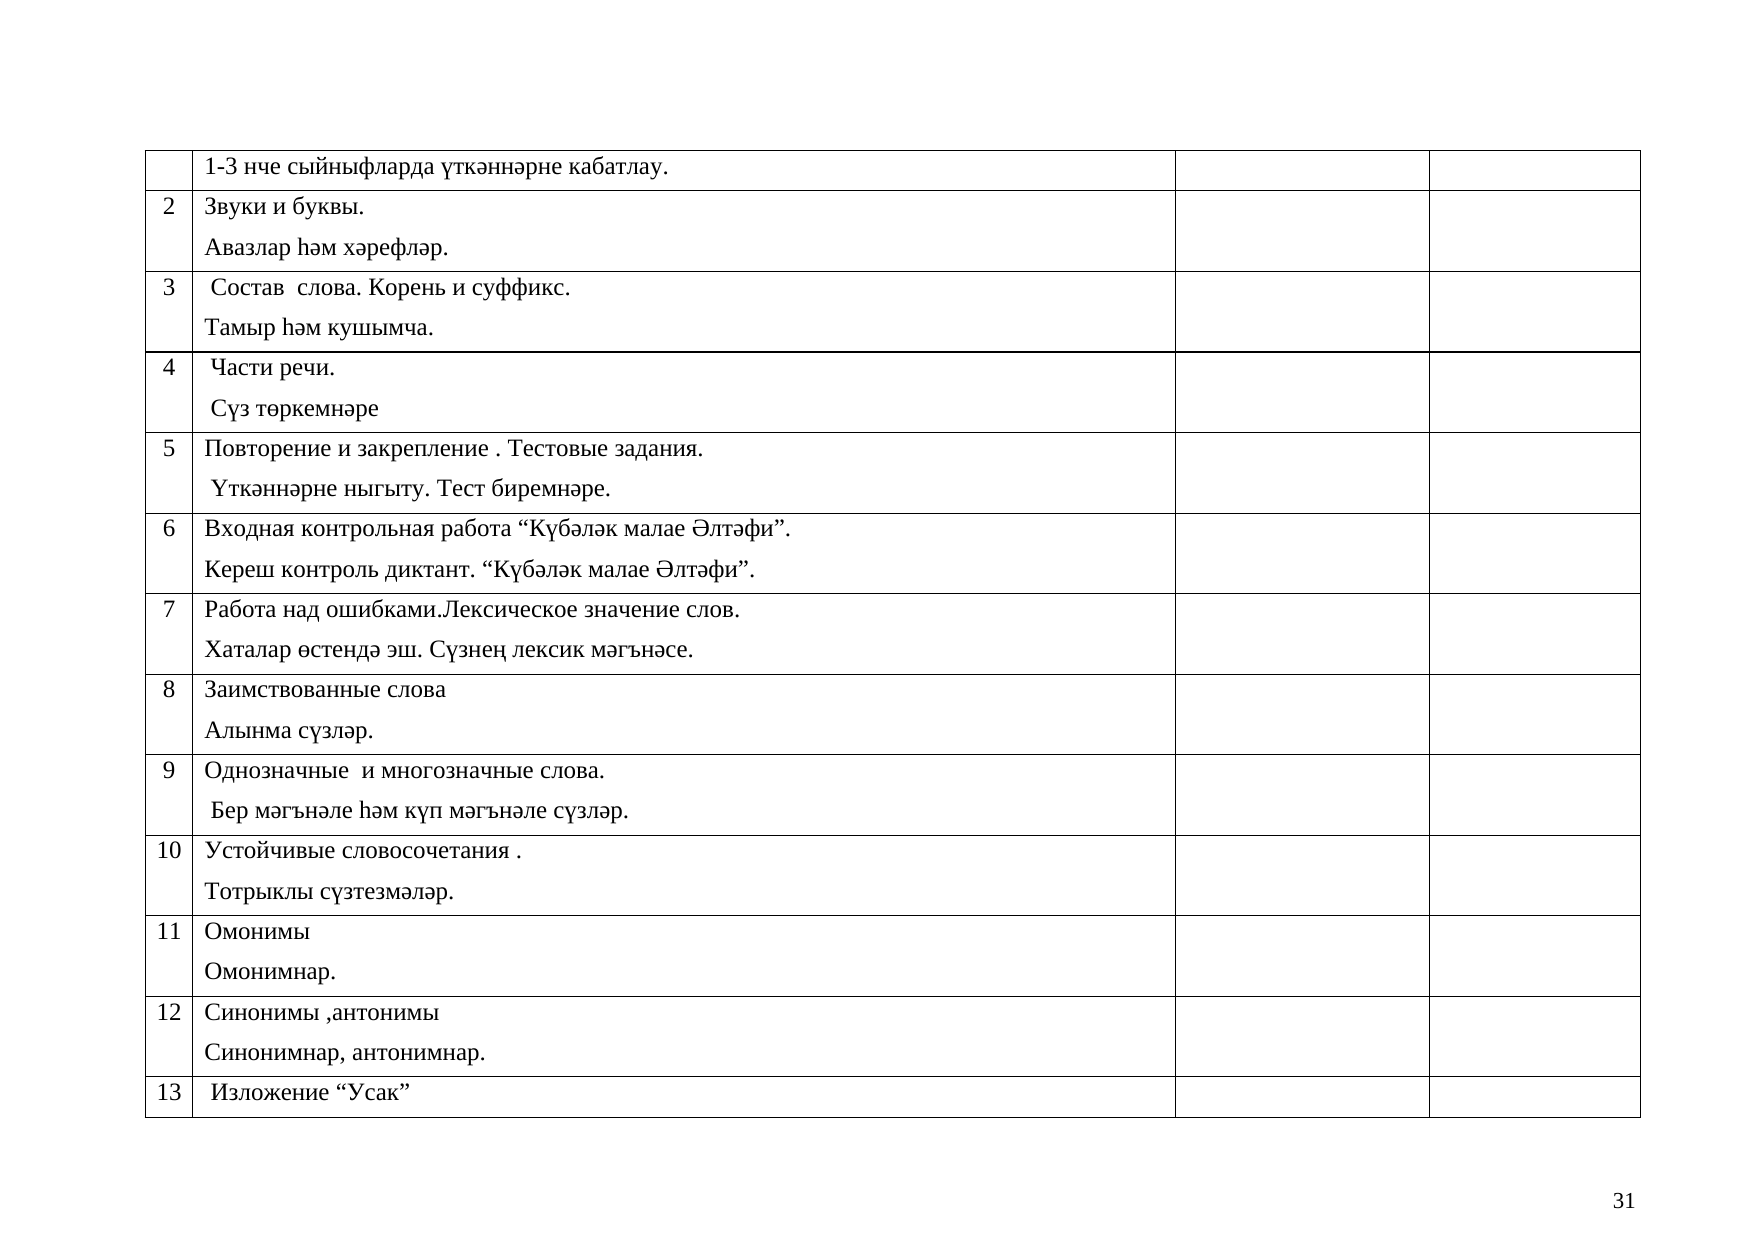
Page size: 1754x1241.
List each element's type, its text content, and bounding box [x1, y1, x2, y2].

table_cell Устойчивые словосочетания . Тотрыклы сүзтезмәләр. [193, 836, 1175, 915]
table_cell [1176, 272, 1429, 351]
table_cell [1176, 151, 1429, 190]
table_cell [1176, 353, 1429, 432]
table_cell 8 [146, 675, 192, 754]
table_cell [1430, 997, 1640, 1076]
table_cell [193, 1077, 1175, 1117]
table_cell [1430, 755, 1640, 834]
table_cell Заимствованные слова Алынма сүзләр. [193, 675, 1175, 754]
table_cell 1 [146, 151, 192, 190]
table_cell 5 [146, 433, 192, 512]
table_cell Однозначные и многозначные слова. Бер мәгънәле һәм күп мәгънәле сүзләр. [193, 755, 1175, 834]
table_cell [193, 151, 1175, 190]
table_cell Работа над ошибками.Лексическое значение слов. Хаталар өстендә эш. Сүзнең лексик мәгънәсе. [193, 594, 1175, 673]
table_cell Повторение и закрепление . Тестовые задания. Үткәннәрне ныгыту. Тест биремнәре. [193, 433, 1175, 512]
table_cell 3 [146, 272, 192, 351]
table_cell 9 [146, 755, 192, 834]
table_cell [1430, 433, 1640, 512]
table_cell [1430, 191, 1640, 271]
table_cell 13 [146, 1077, 192, 1117]
table_cell Входная контрольная работа “Күбәләк малае Әлтәфи”. Кереш контроль диктант. “Күбәләк малае Әлтәфи”. [193, 514, 1175, 593]
table_cell 10 [146, 836, 192, 915]
table_cell 2 [146, 191, 192, 271]
table_cell [1430, 836, 1640, 915]
table_cell 11 [146, 916, 192, 996]
table_cell 6 [146, 514, 192, 593]
table_cell Части речи. Сүз төркемнәре [193, 353, 1175, 432]
table_cell [1430, 514, 1640, 593]
table_cell [1176, 433, 1429, 512]
table_cell [1176, 675, 1429, 754]
table_cell [1176, 997, 1429, 1076]
table_cell Состав слова. Корень и суффикс. Тамыр һәм кушымча. [193, 272, 1175, 351]
table_cell [1430, 353, 1640, 432]
table_cell [1430, 272, 1640, 351]
table_cell [1430, 675, 1640, 754]
table_cell [1176, 1077, 1429, 1117]
table_cell [1430, 151, 1640, 190]
table_cell Звуки и буквы. Авазлар һәм хәрефләр. [193, 191, 1175, 271]
table_cell [1176, 836, 1429, 915]
table_cell [1176, 191, 1429, 271]
table_cell [1176, 755, 1429, 834]
table_cell [1176, 594, 1429, 673]
table_cell [1176, 514, 1429, 593]
table_cell 12 [146, 997, 192, 1076]
table_cell [1430, 1077, 1640, 1117]
table_cell [1176, 916, 1429, 996]
table_cell [1430, 594, 1640, 673]
table_cell 7 [146, 594, 192, 673]
table_cell Синонимы ,антонимы Синонимнар, антонимнар. [193, 997, 1175, 1076]
table_cell Омонимы Омонимнар. [193, 916, 1175, 996]
table_cell [1430, 916, 1640, 996]
table_cell 4 [146, 353, 192, 432]
